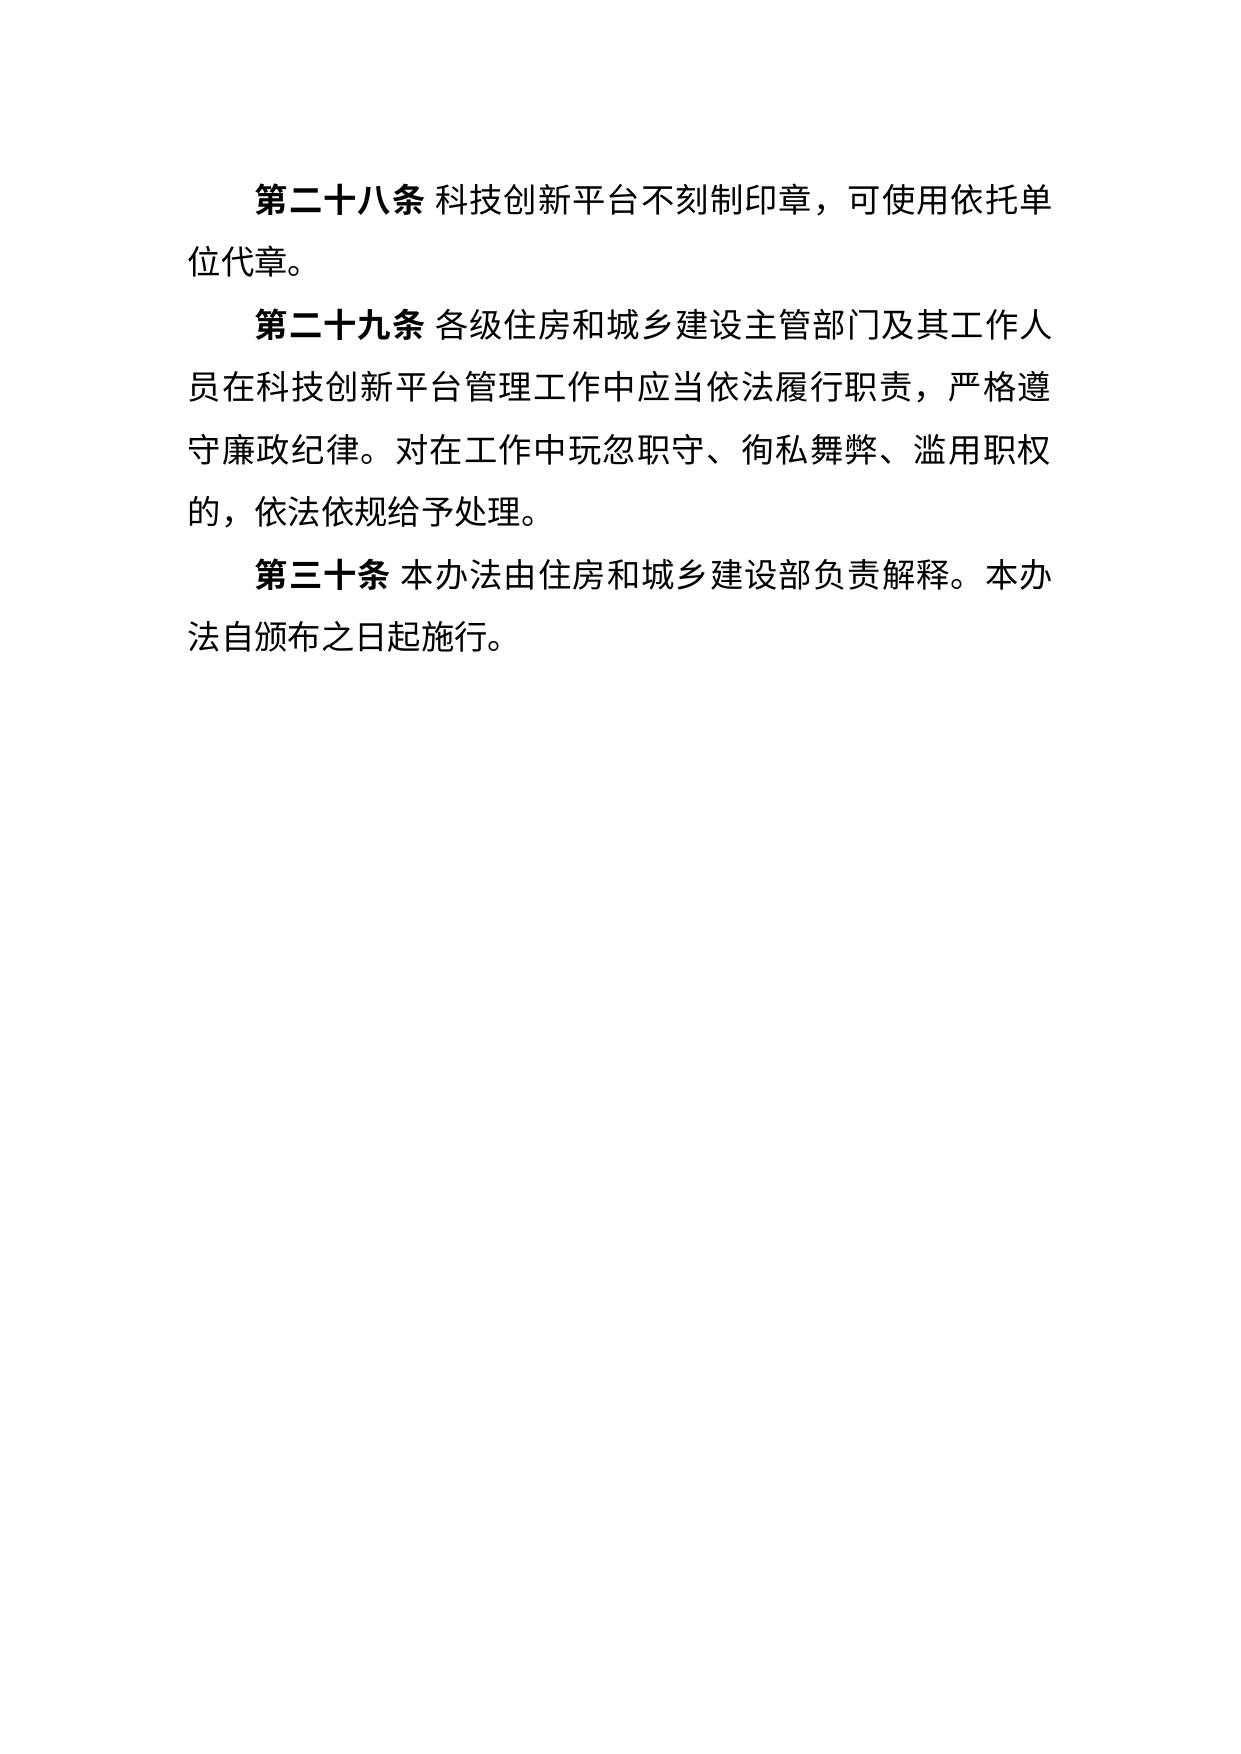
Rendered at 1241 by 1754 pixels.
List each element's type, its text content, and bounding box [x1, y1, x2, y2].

text 第二十八条 科技创新平台不刻制印章，可使用依托单位代章。 [187, 162, 1053, 287]
text 第三十条 本办法由住房和城乡建设部负责解释。本办法自颁布之日起施行。 [187, 537, 1053, 662]
text 第二十九条 各级住房和城乡建设主管部门及其工作人员在科技创新平台管理工作中应当依法履行职责，严格遵守廉政纪律。对在工作中玩忽职守、徇私舞弊、滥用职权的，依法依规给予处理。 [187, 287, 1053, 537]
